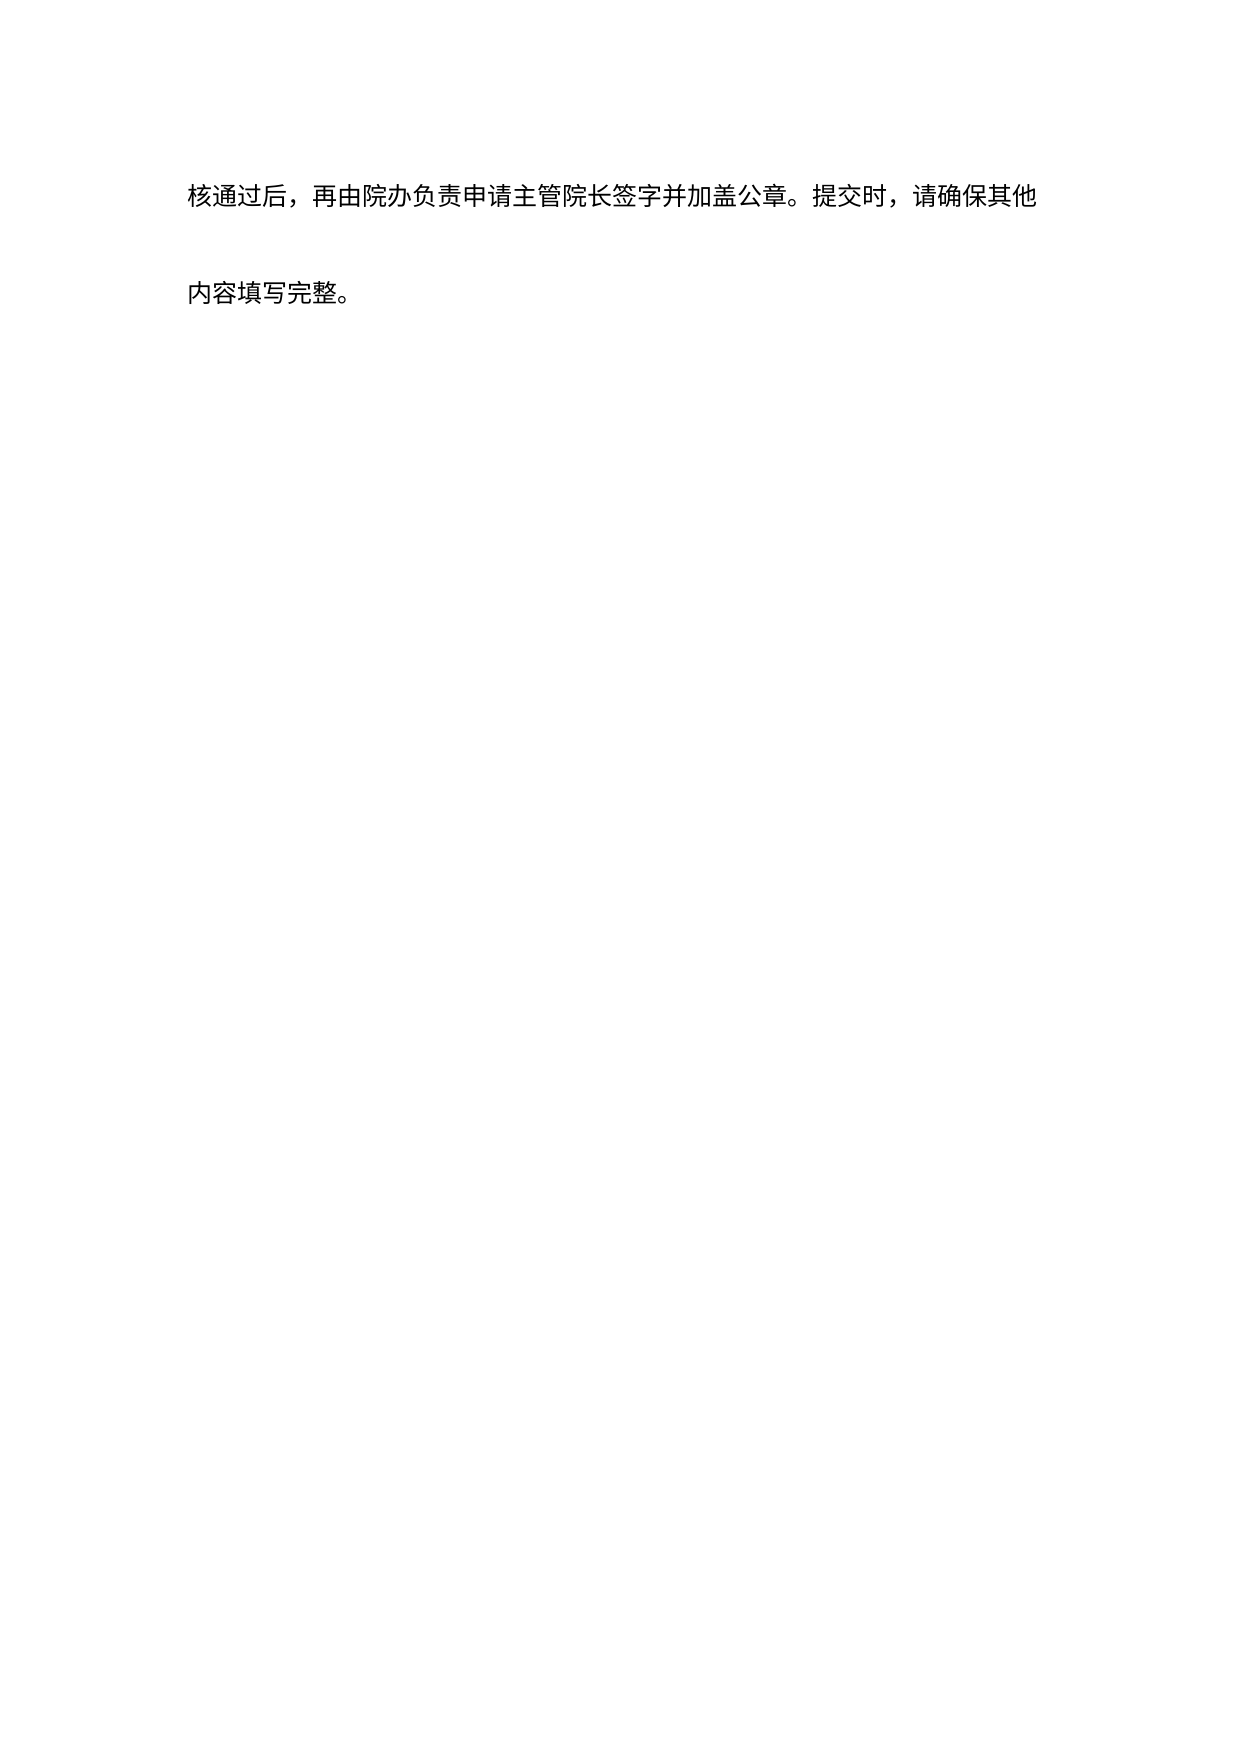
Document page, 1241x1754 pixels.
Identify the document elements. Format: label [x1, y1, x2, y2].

text [187, 162, 1053, 324]
